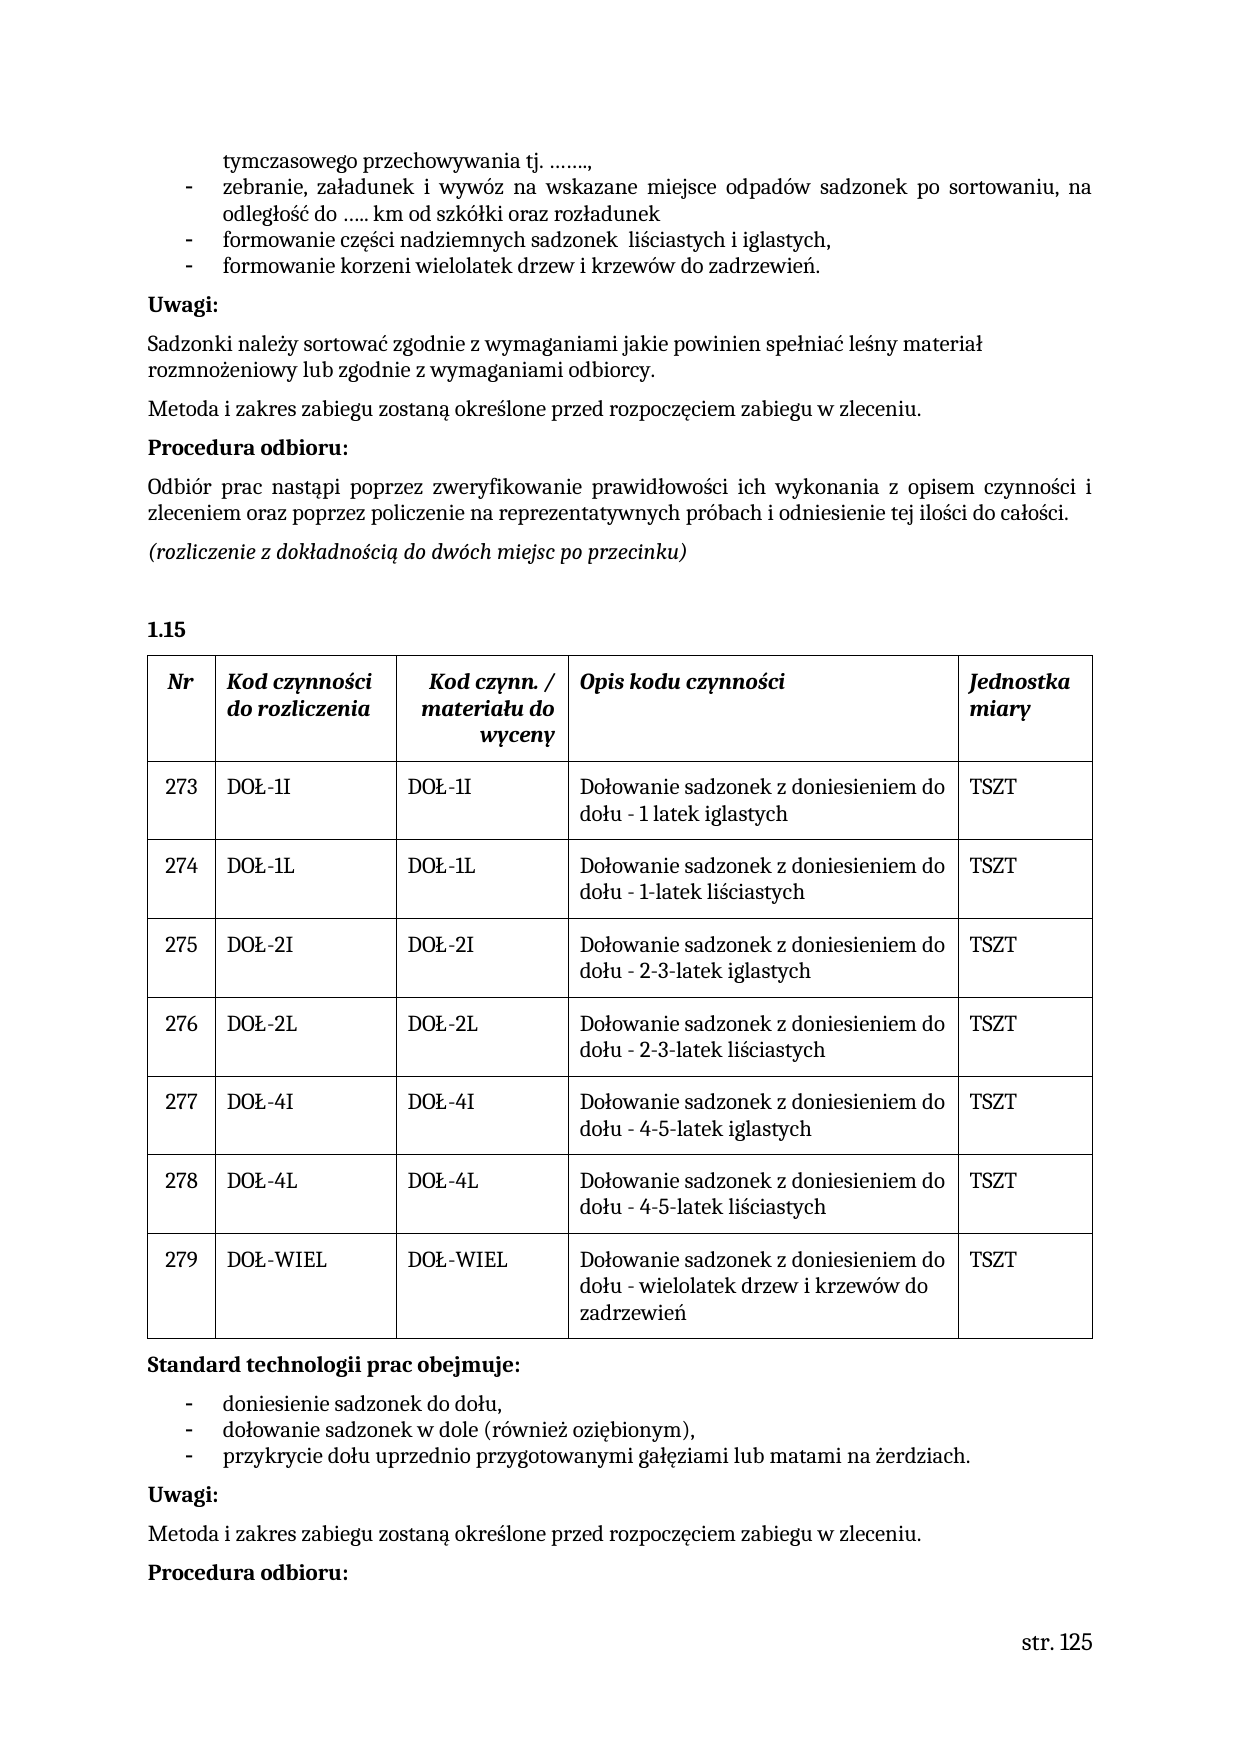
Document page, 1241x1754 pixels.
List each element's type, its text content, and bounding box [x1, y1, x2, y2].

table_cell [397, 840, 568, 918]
list zebranie, załadunek i wywóz na wskazane miejsce odpadów sadzonek po sortowaniu, na odległość do ….. km od szkółki oraz rozładunek [185, 174, 1093, 227]
text Uwagi: [148, 1482, 1093, 1508]
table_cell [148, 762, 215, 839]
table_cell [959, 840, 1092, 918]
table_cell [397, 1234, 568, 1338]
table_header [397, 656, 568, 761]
text Standard technologii prac obejmuje: [148, 1352, 1093, 1378]
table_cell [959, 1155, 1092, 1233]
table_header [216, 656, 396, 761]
text (rozliczenie z dokładnością do dwóch miejsc po przecinku) [148, 539, 1093, 565]
list dołowanie sadzonek w dole (również oziębionym), [185, 1417, 1093, 1443]
text Metoda i zakres zabiegu zostaną określone przed rozpoczęciem zabiegu w zleceniu. [148, 1521, 1093, 1547]
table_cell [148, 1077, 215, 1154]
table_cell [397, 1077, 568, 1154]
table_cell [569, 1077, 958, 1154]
text 1.15 [148, 617, 1093, 643]
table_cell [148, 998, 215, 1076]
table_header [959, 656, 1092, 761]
list formowanie części nadziemnych sadzonek liściastych i iglastych, [185, 227, 1093, 253]
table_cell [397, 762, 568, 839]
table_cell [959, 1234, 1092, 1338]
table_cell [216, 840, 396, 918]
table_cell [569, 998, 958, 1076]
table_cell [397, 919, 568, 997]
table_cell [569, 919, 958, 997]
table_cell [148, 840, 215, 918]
text Procedura odbioru: [148, 1560, 1093, 1586]
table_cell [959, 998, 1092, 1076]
list doniesienie sadzonek do dołu, [185, 1391, 1093, 1417]
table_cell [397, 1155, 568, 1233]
text Sadzonki należy sortować zgodnie z wymaganiami jakie powinien spełniać leśny materiał rozmnożeniowy lub zgodnie z wymaganiami odbiorcy. [148, 331, 1093, 383]
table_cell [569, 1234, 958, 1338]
list formowanie korzeni wielolatek drzew i krzewów do zadrzewień. [185, 253, 1093, 279]
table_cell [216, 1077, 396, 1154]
list przykrycie dołu uprzednio przygotowanymi gałęziami lub matami na żerdziach. [185, 1443, 1093, 1469]
text Odbiór prac nastąpi poprzez zweryfikowanie prawidłowości ich wykonania z opisem czynności i zleceniem oraz poprzez policzenie na reprezentatywnych próbach i odniesienie tej ilości do całości. [148, 474, 1093, 526]
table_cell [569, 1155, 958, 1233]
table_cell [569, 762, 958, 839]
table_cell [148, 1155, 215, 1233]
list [185, 148, 1093, 174]
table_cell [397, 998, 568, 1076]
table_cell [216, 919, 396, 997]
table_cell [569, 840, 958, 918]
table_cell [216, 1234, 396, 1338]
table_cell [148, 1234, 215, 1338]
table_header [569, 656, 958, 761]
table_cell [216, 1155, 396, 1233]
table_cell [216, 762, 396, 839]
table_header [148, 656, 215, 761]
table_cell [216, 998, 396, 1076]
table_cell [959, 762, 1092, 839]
text Procedura odbioru: [148, 435, 1093, 461]
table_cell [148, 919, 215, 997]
text Metoda i zakres zabiegu zostaną określone przed rozpoczęciem zabiegu w zleceniu. [148, 396, 1093, 422]
text Uwagi: [148, 292, 1093, 318]
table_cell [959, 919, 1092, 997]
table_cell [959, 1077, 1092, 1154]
